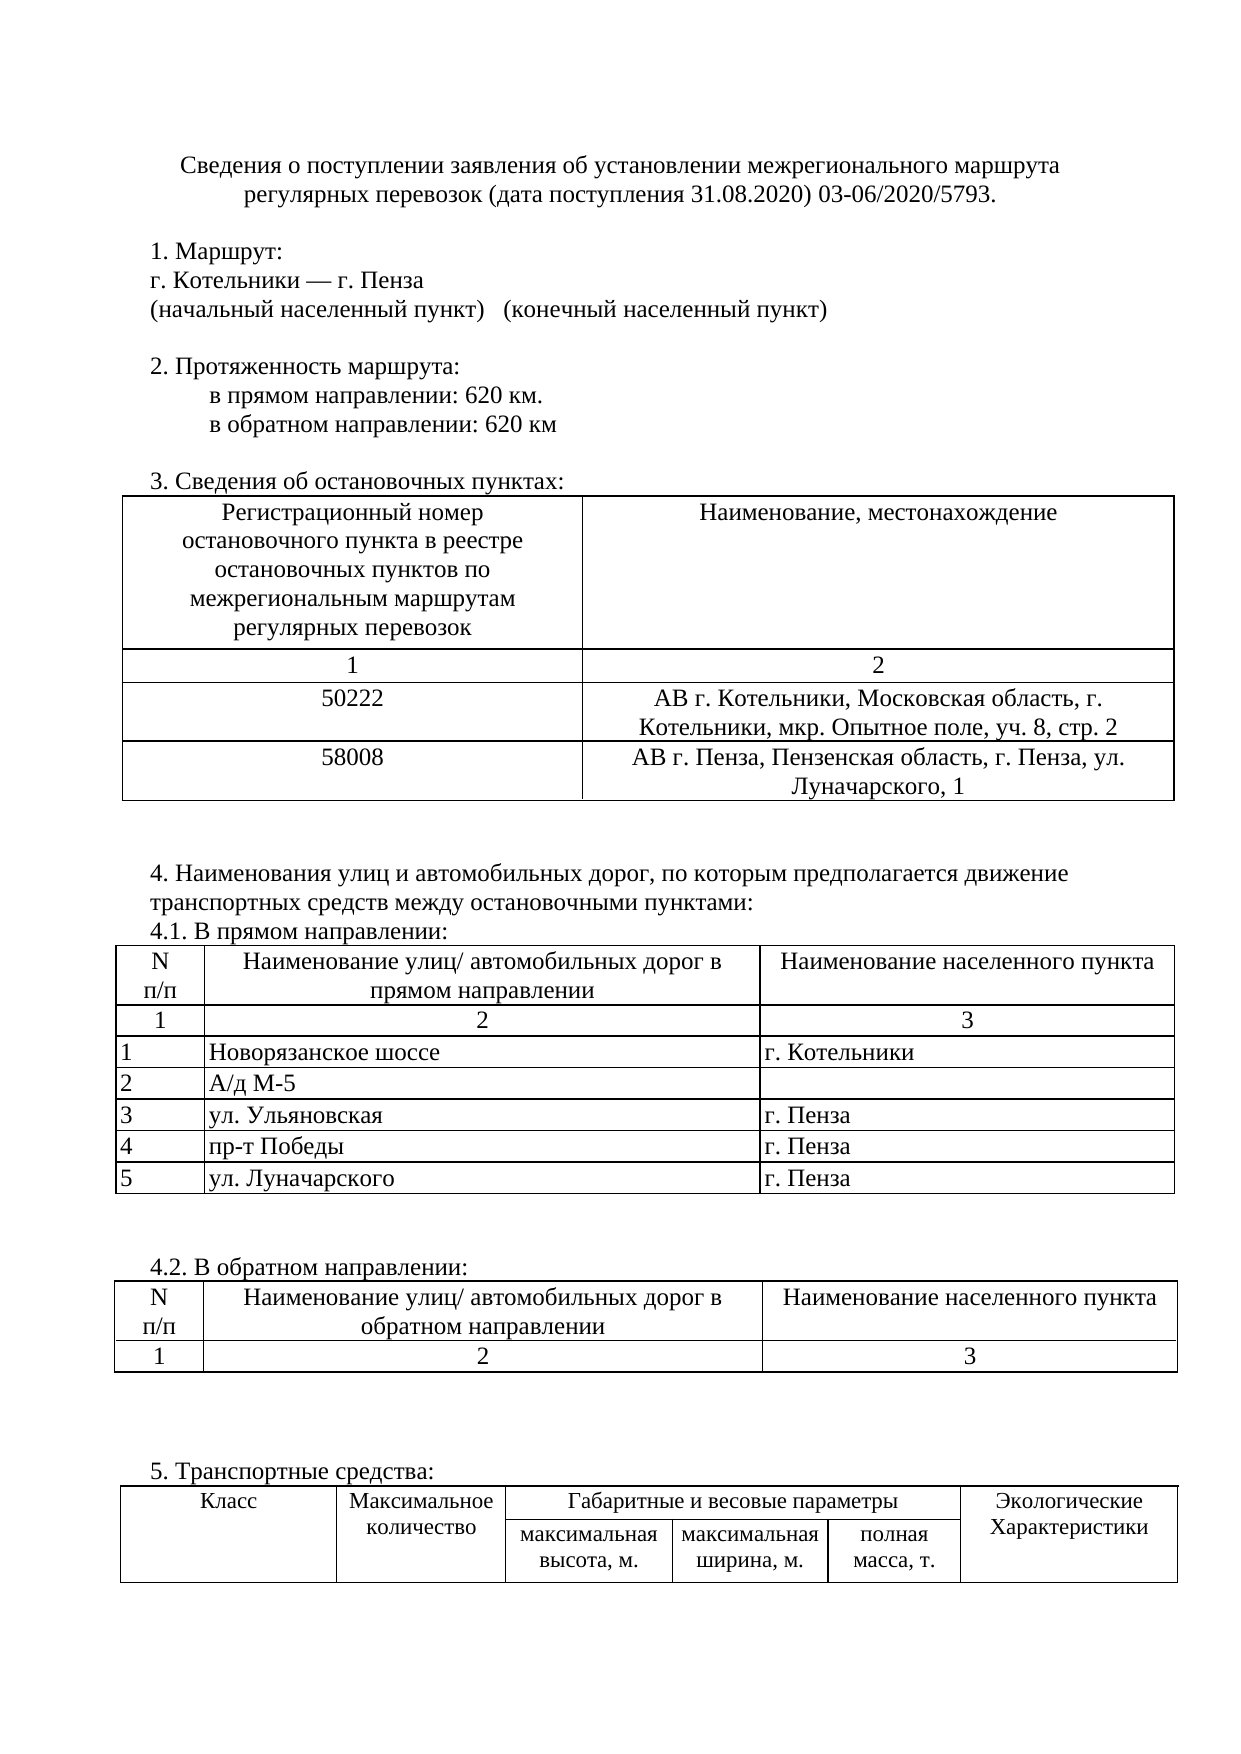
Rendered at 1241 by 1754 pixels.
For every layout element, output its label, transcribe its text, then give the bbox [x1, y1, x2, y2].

table_cell АВ г. Котельники, Московская область, г. Котельники, мкр. Опытное поле, уч. 8, стр. 2 [583, 683, 1173, 740]
table_header Наименование, местонахождение [583, 497, 1173, 648]
table_cell г. Пенза [761, 1131, 1174, 1161]
text г. Котельники — г. Пенза [150, 265, 1090, 294]
text 2. Протяженность маршрута: [150, 351, 1090, 380]
table_cell г. Пенза [761, 1163, 1174, 1193]
table_cell 4 [117, 1131, 204, 1161]
table_cell 2 [583, 650, 1173, 681]
table_cell 2 [205, 1006, 759, 1035]
text 4. Наименования улиц и автомобильных дорог, по которым предполагается движение транспортных средств между остановочными пунктами: [150, 858, 1090, 916]
table_header Наименование улиц/ автомобильных дорог в обратном направлении [204, 1282, 762, 1339]
table_header Наименование населенного пункта [763, 1282, 1177, 1339]
table_cell полная масса, т. [829, 1520, 960, 1582]
table_cell 1 [115, 1341, 203, 1371]
text 3. Сведения об остановочных пунктах: [150, 466, 1090, 495]
table_header Наименование улиц/ автомобильных дорог в прямом направлении [205, 946, 759, 1004]
table_header Габаритные и весовые параметры [506, 1487, 960, 1518]
table_cell 1 [117, 1037, 204, 1067]
table_cell 3 [763, 1340, 1177, 1371]
table_cell 3 [761, 1006, 1174, 1035]
table_cell Новорязанское шоссе [205, 1037, 759, 1067]
text в прямом направлении: 620 км. [150, 380, 1090, 409]
table_cell максимальная ширина, м. [673, 1520, 827, 1582]
table_cell ул. Луначарского [205, 1163, 759, 1193]
text в обратном направлении: 620 км [150, 409, 1090, 437]
table_cell 1 [123, 650, 582, 681]
table_cell г. Котельники [761, 1037, 1174, 1067]
text 1. Маршрут: [150, 236, 1090, 265]
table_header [337, 1487, 505, 1582]
table_cell 2 [204, 1341, 762, 1371]
text 4.1. В прямом направлении: [150, 916, 1090, 945]
text Сведения о поступлении заявления об установлении межрегионального маршрута регулярных перевозок (дата поступления 31.08.2020) 03-06/2020/5793. [150, 150, 1090, 207]
table_header Наименование населенного пункта [761, 946, 1174, 1004]
table_cell пр-т Победы [205, 1131, 759, 1161]
text 5. Транспортные средства: [150, 1456, 1090, 1485]
text (начальный населенный пункт) (конечный населенный пункт) [150, 294, 1090, 322]
table_cell А/д М-5 [205, 1068, 759, 1098]
table_header N п/п [115, 1282, 203, 1339]
table_cell г. Пенза [761, 1100, 1174, 1130]
table_cell 2 [117, 1068, 204, 1098]
table_cell 50222 [123, 683, 582, 740]
table_cell 58008 [123, 742, 582, 799]
table_header Класс [121, 1487, 336, 1582]
table_header Регистрационный номер остановочного пункта в реестре остановочных пунктов по межрегиональным маршрутам регулярных перевозок [123, 497, 582, 648]
table_header N п/п [117, 946, 204, 1004]
table_cell [761, 1068, 1174, 1098]
table_cell 3 [117, 1100, 204, 1130]
table_cell ул. Ульяновская [205, 1100, 759, 1130]
table_cell 5 [117, 1163, 204, 1193]
table_cell максимальная высота, м. [506, 1520, 672, 1582]
text 4.2. В обратном направлении: [150, 1252, 1090, 1280]
table_cell АВ г. Пенза, Пензенская область, г. Пенза, ул. Луначарского, 1 [583, 742, 1173, 799]
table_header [961, 1487, 1177, 1582]
table_cell 1 [117, 1006, 204, 1035]
